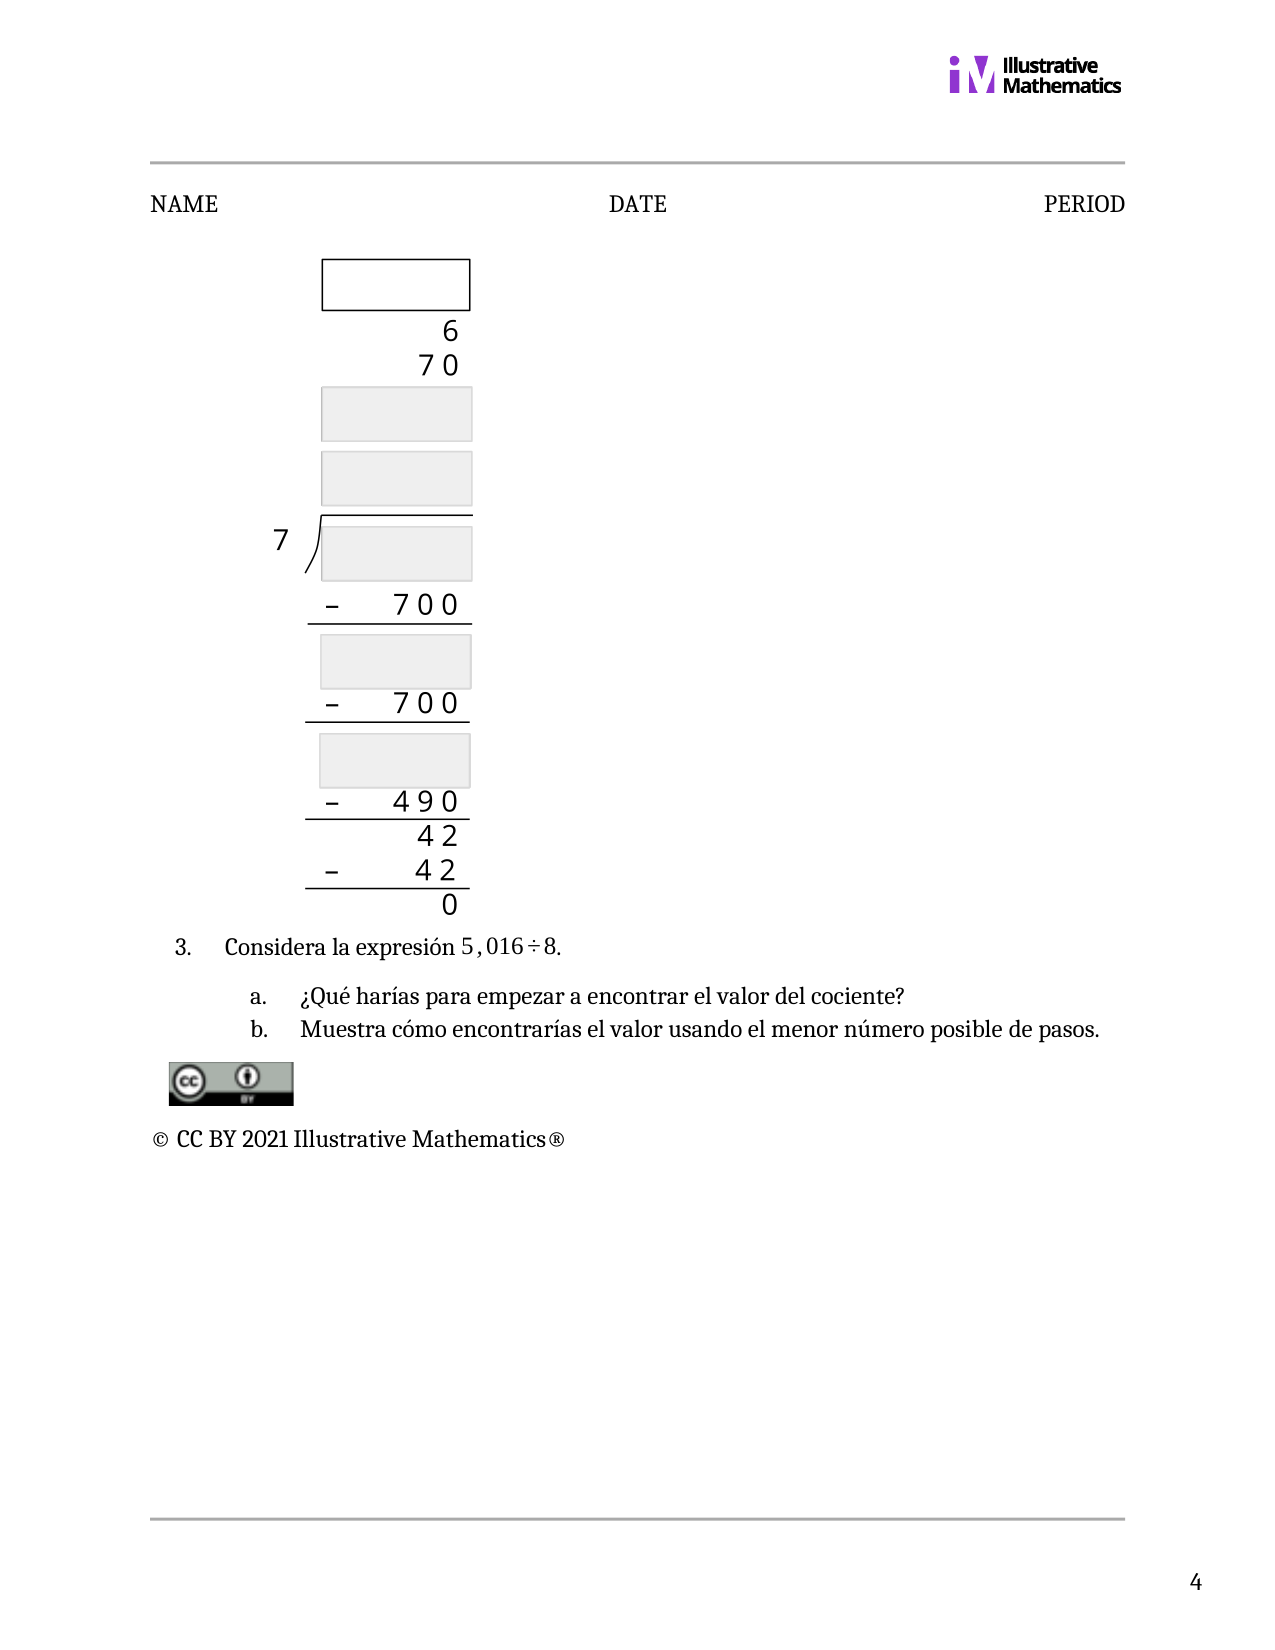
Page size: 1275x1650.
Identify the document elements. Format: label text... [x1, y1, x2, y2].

picture [949, 55, 1121, 93]
picture [168, 1062, 294, 1106]
text © CC BY 2021 Illustrative Mathematics® [150, 1124, 1125, 1153]
list Considera la expresión . [175, 932, 1125, 961]
list Muestra cómo encontrarías el valor usando el menor número posible de pasos. [250, 1014, 1125, 1043]
picture [243, 247, 488, 923]
list ¿Qué harías para empezar a encontrar el valor del cociente? [250, 982, 1125, 1011]
